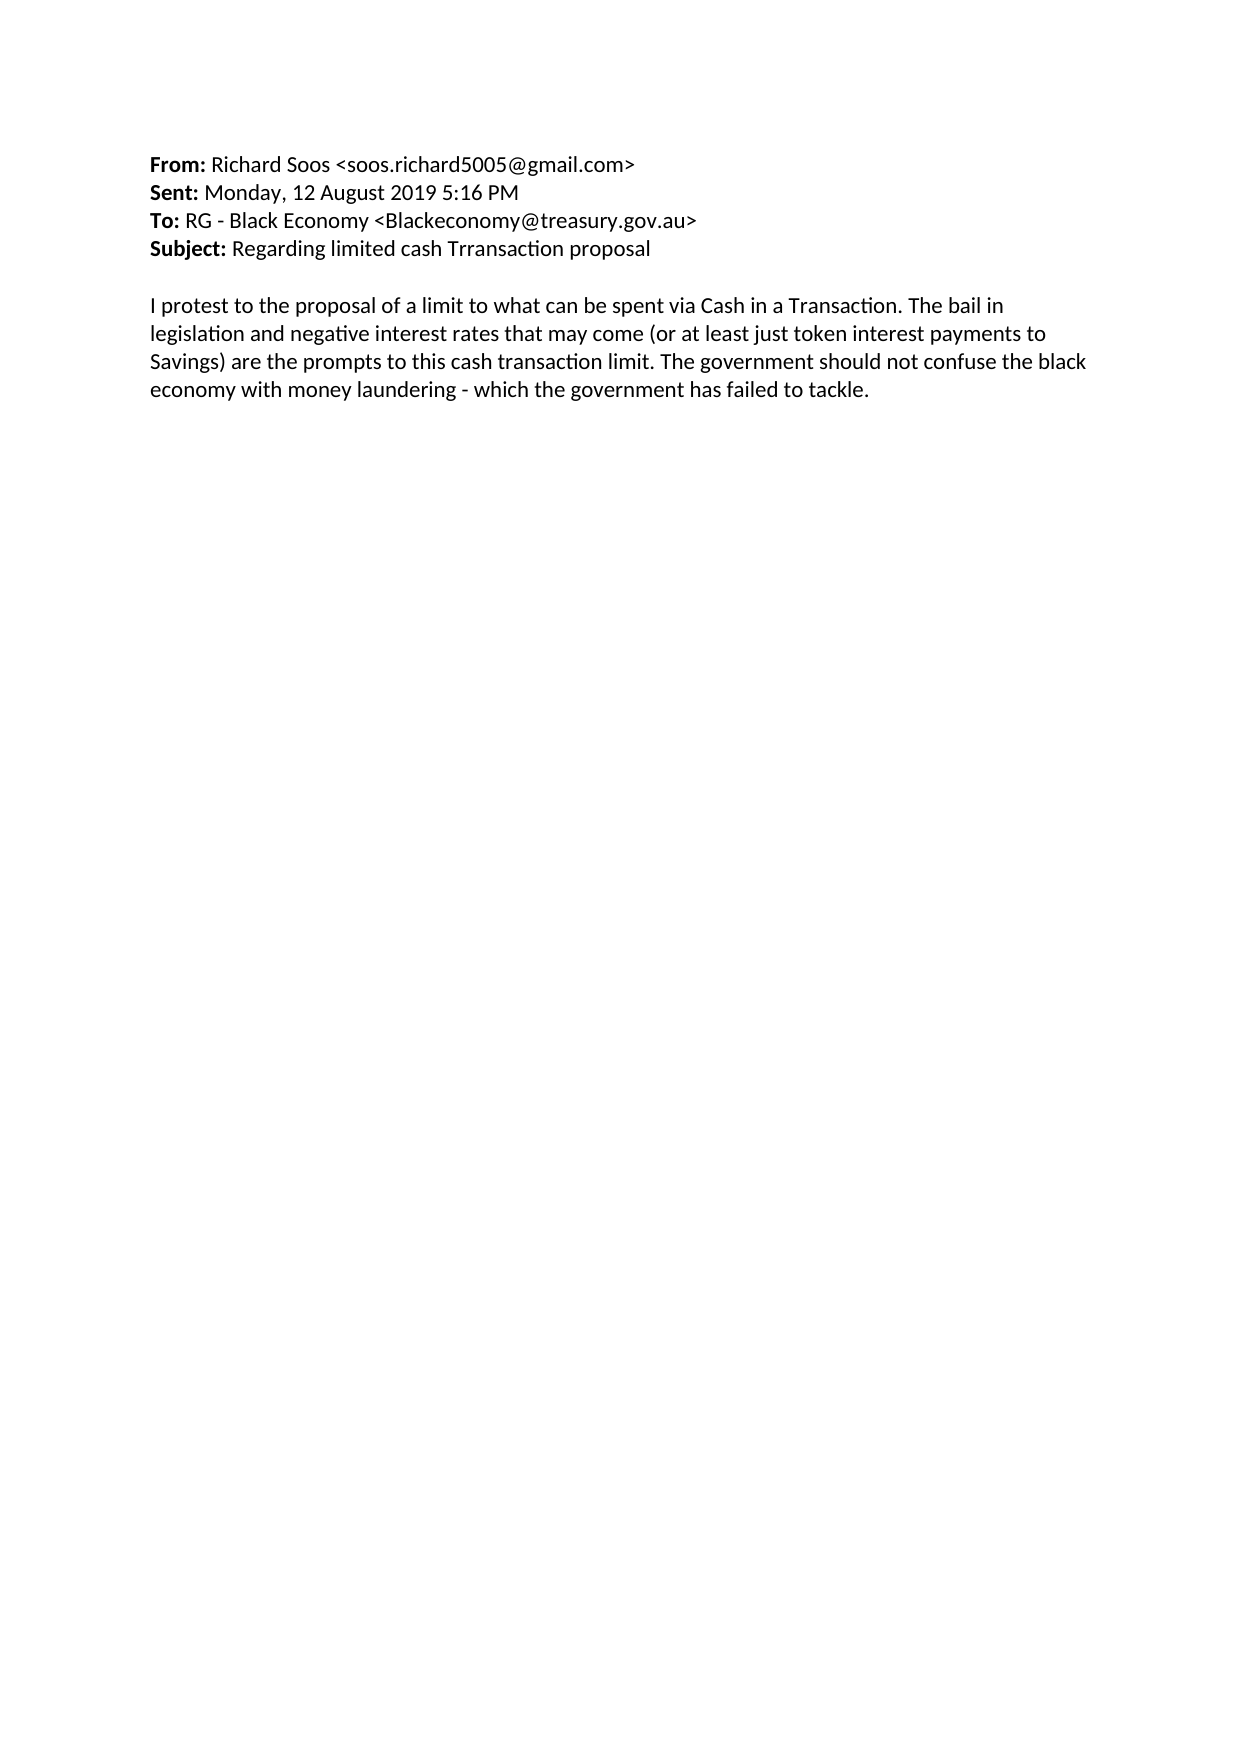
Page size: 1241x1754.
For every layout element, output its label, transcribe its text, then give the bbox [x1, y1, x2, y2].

text From: Richard Soos <soos.richard5005@gmail.com> Sent: Monday, 12 August 2019 5:16 PM To: RG - Black Economy <Blackeconomy@treasury.gov.au> Subject: Regarding limited cash Trransaction proposal [150, 150, 1090, 262]
text I protest to the proposal of a limit to what can be spent via Cash in a Transaction. The bail in legislation and negative interest rates that may come (or at least just token interest payments to Savings) are the prompts to this cash transaction limit. The government should not confuse the black economy with money laundering - which the government has failed to tackle. [150, 291, 1090, 403]
